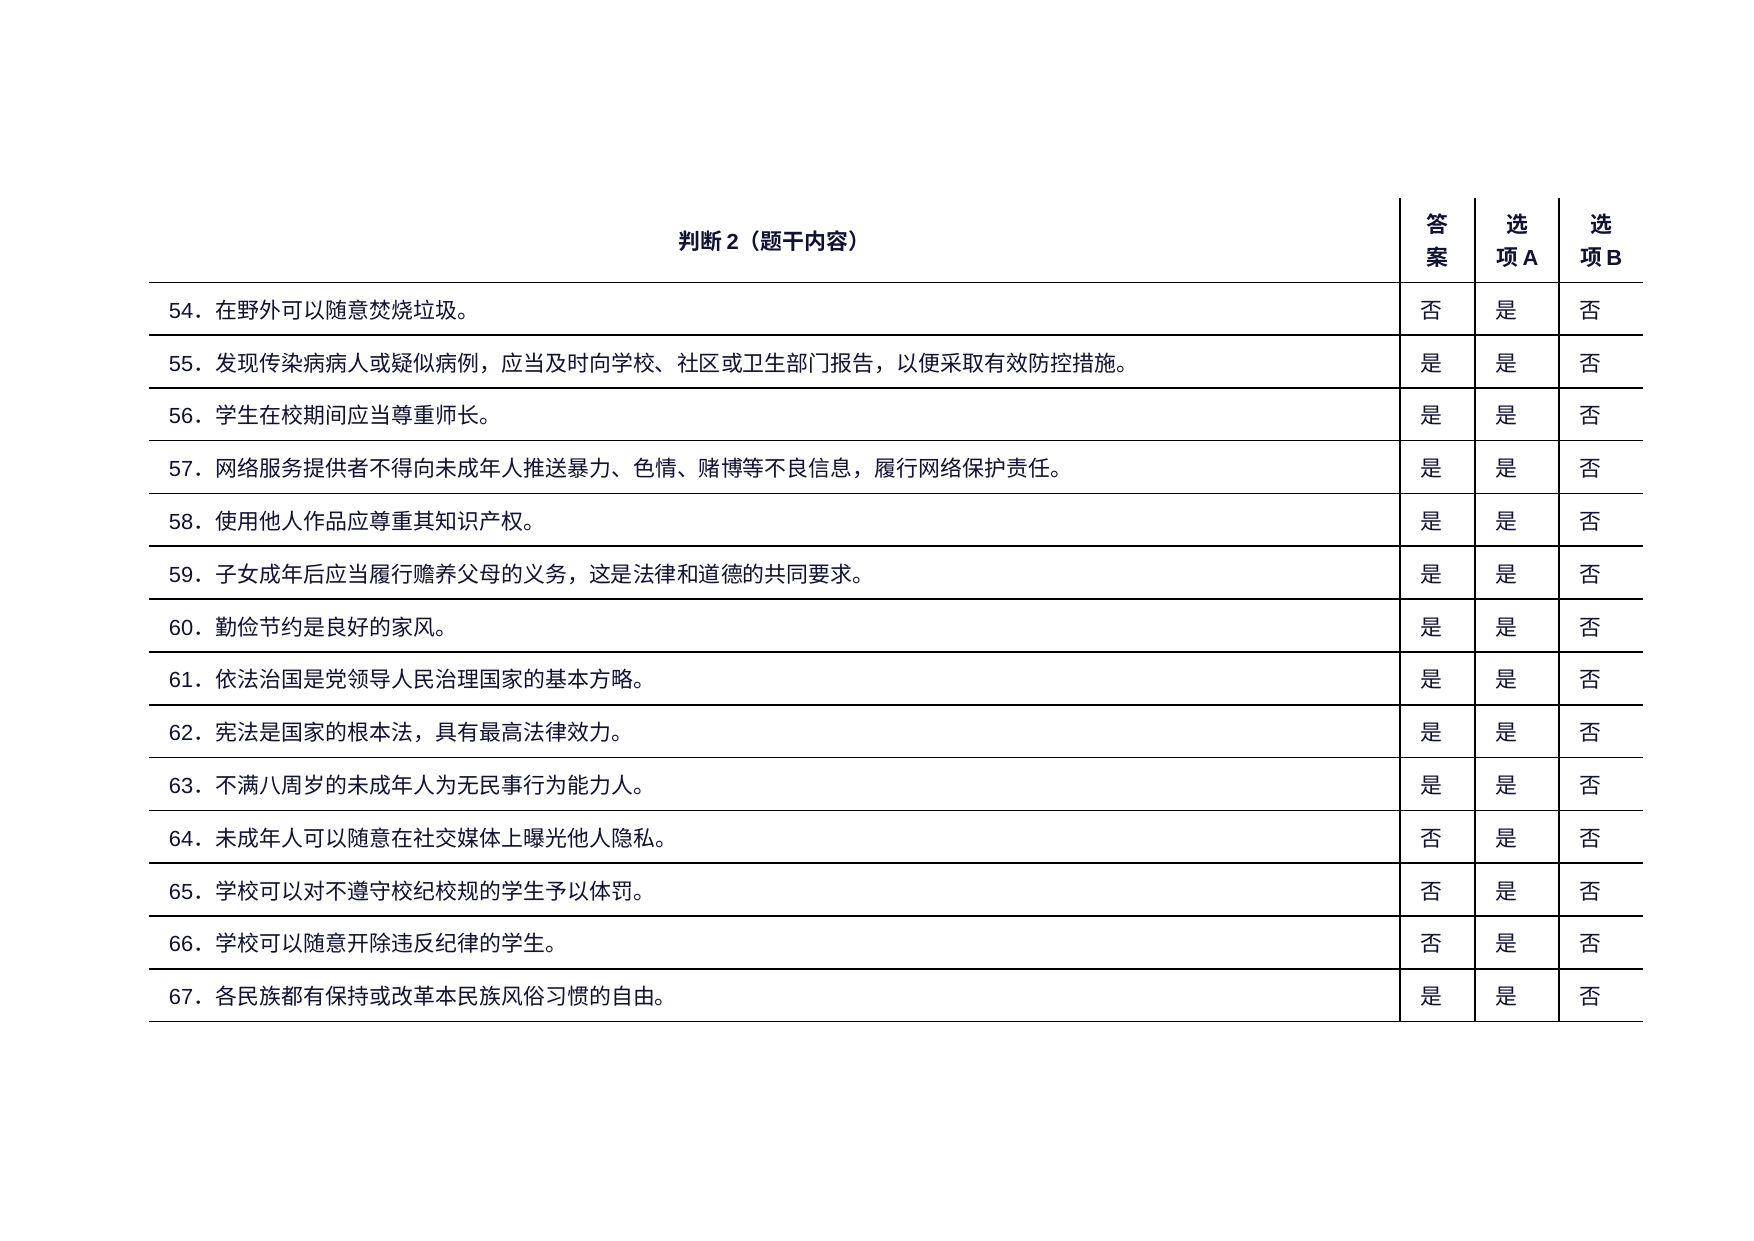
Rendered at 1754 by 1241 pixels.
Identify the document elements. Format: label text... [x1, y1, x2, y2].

table_cell 否 [1560, 758, 1643, 809]
table_cell 55．发现传染病病人或疑似病例，应当及时向学校、社区或卫生部门报告，以便采取有效防控措施。 [149, 336, 1399, 387]
table_cell 是 [1476, 600, 1558, 651]
table_cell 59．子女成年后应当履行赡养父母的义务，这是法律和道德的共同要求。 [149, 547, 1399, 598]
table_cell 否 [1560, 600, 1643, 651]
table_cell 是 [1401, 494, 1474, 545]
table_cell 否 [1401, 864, 1474, 915]
table_cell 57．网络服务提供者不得向未成年人推送暴力、色情、赌博等不良信息，履行网络保护责任。 [149, 441, 1399, 493]
table_cell 是 [1476, 706, 1558, 757]
table_cell 是 [1476, 864, 1558, 915]
table_cell 是 [1476, 917, 1558, 968]
table_cell 否 [1401, 811, 1474, 862]
table_cell 是 [1401, 600, 1474, 651]
table_cell 60．勤俭节约是良好的家风。 [149, 600, 1399, 651]
table_cell 否 [1560, 547, 1643, 598]
table_cell 65．学校可以对不遵守校纪校规的学生予以体罚。 [149, 864, 1399, 915]
table_cell 是 [1401, 547, 1474, 598]
table_cell 否 [1560, 336, 1643, 387]
table_cell 否 [1560, 441, 1643, 493]
table_header 选项B [1560, 198, 1643, 281]
table_cell 否 [1401, 917, 1474, 968]
table_cell 64．未成年人可以随意在社交媒体上曝光他人隐私。 [149, 811, 1399, 862]
table_cell 否 [1560, 917, 1643, 968]
table_cell 是 [1476, 441, 1558, 493]
table_cell 58．使用他人作品应尊重其知识产权。 [149, 494, 1399, 545]
table_cell 62．宪法是国家的根本法，具有最高法律效力。 [149, 706, 1399, 757]
table_cell 否 [1560, 389, 1643, 440]
table_cell 否 [1401, 283, 1474, 334]
table_cell 是 [1401, 389, 1474, 440]
table_header 判断2（题干内容） [149, 198, 1399, 281]
table_cell 54．在野外可以随意焚烧垃圾。 [149, 283, 1399, 334]
table_cell 是 [1401, 336, 1474, 387]
table_header 答案 [1401, 198, 1474, 281]
table_header 选项A [1476, 198, 1558, 281]
table_cell 是 [1476, 758, 1558, 809]
table_cell 是 [1476, 389, 1558, 440]
table_cell 是 [1476, 970, 1558, 1021]
table_cell 是 [1401, 758, 1474, 809]
table_cell 56．学生在校期间应当尊重师长。 [149, 389, 1399, 440]
table_cell 否 [1560, 706, 1643, 757]
table_cell 是 [1476, 547, 1558, 598]
table_cell 是 [1401, 970, 1474, 1021]
table_cell 63．不满八周岁的未成年人为无民事行为能力人。 [149, 758, 1399, 809]
table_cell 否 [1560, 653, 1643, 704]
table_cell 否 [1560, 283, 1643, 334]
table_cell 否 [1560, 494, 1643, 545]
table_cell 是 [1476, 811, 1558, 862]
table_cell 61．依法治国是党领导人民治理国家的基本方略。 [149, 653, 1399, 704]
table_cell 66．学校可以随意开除违反纪律的学生。 [149, 917, 1399, 968]
table_cell 是 [1476, 336, 1558, 387]
table_cell 否 [1560, 811, 1643, 862]
table_cell 否 [1560, 970, 1643, 1021]
table_cell 67．各民族都有保持或改革本民族风俗习惯的自由。 [149, 970, 1399, 1021]
table_cell 是 [1476, 283, 1558, 334]
table_cell 否 [1560, 864, 1643, 915]
table_cell 是 [1401, 441, 1474, 493]
table_cell 是 [1401, 706, 1474, 757]
table_cell 是 [1401, 653, 1474, 704]
table_cell 是 [1476, 653, 1558, 704]
table_cell 是 [1476, 494, 1558, 545]
